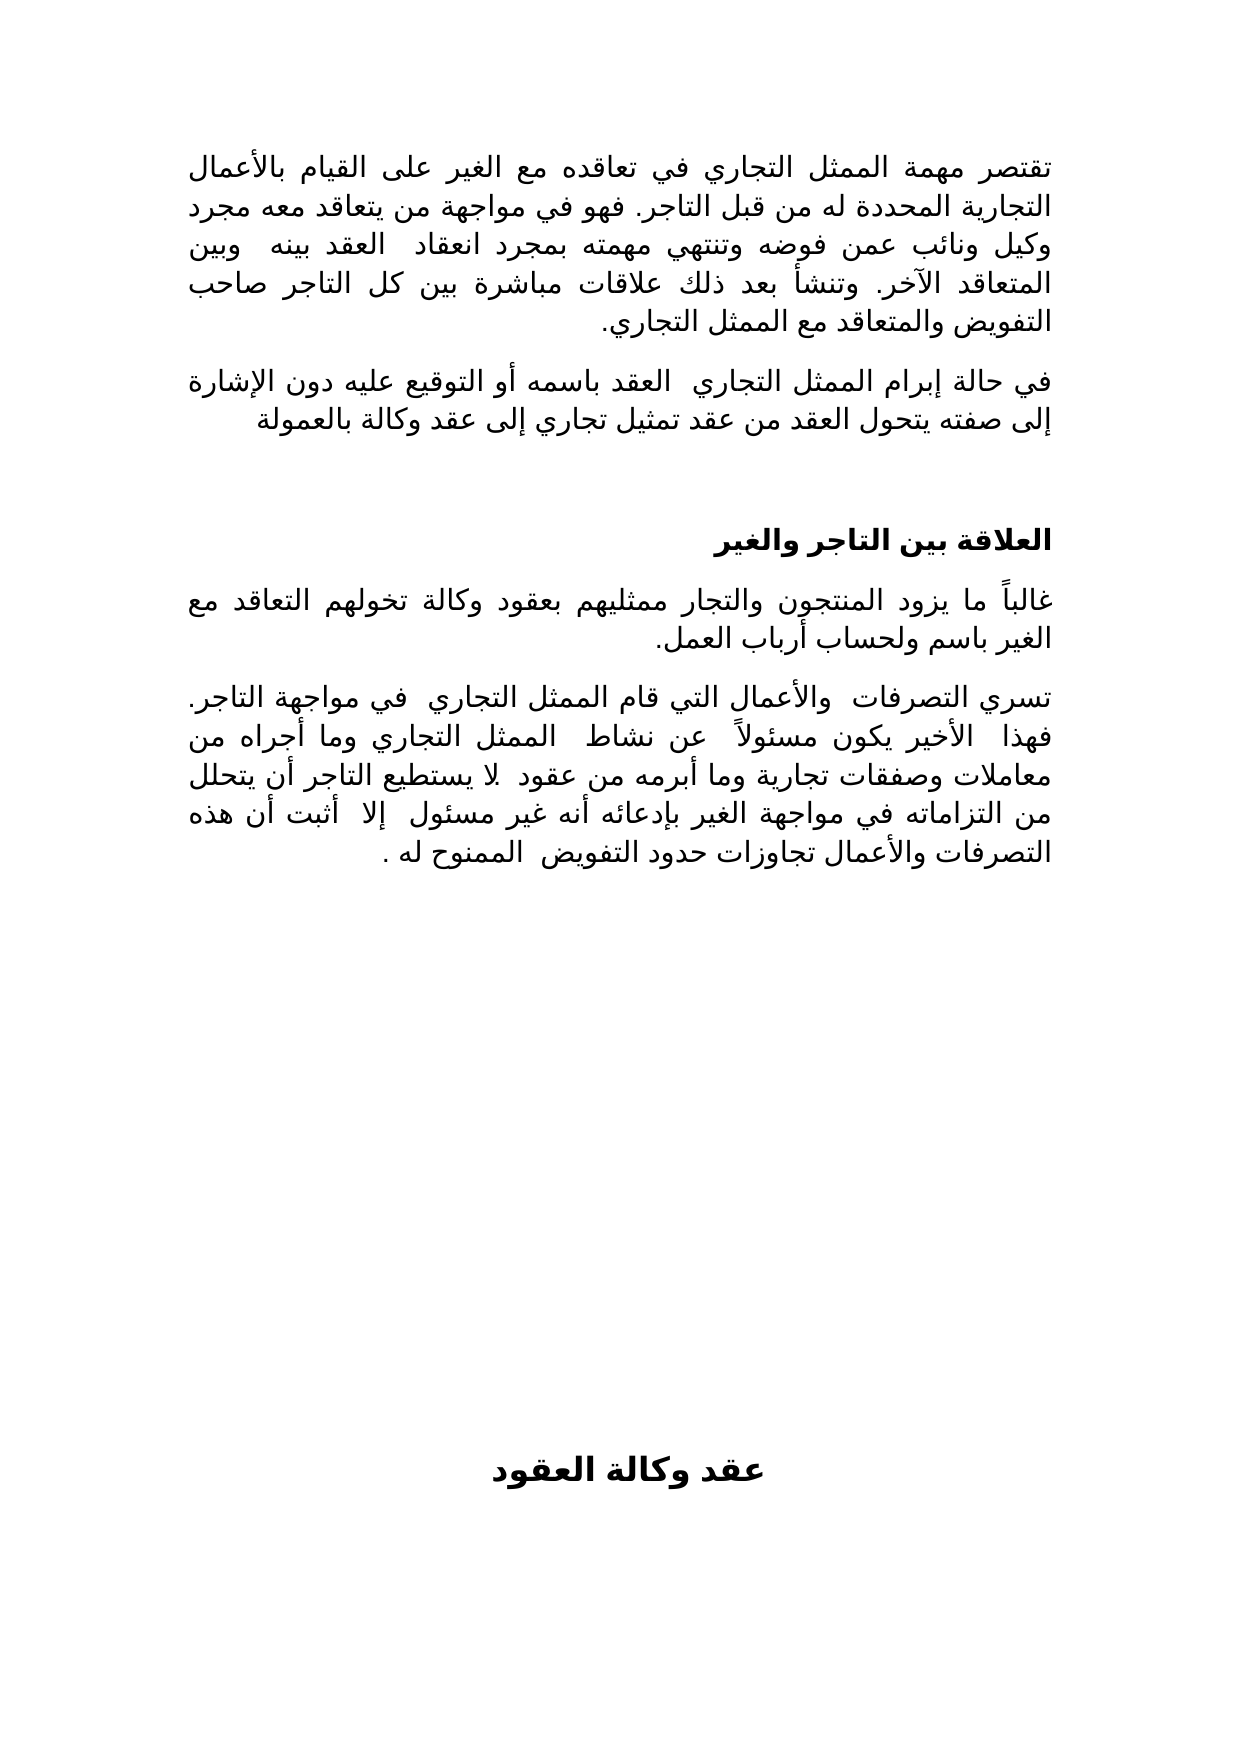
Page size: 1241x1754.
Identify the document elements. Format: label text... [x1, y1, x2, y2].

text العلاقة بين التاجر والغير [187, 523, 1053, 557]
text في حالة إبرام الممثل التجاري العقد باسمه أو التوقيع عليه دون الإشارة إلى صفته يتحول العقد من عقد تمثيل تجاري إلى عقد وكالة بالعمولة [187, 363, 1053, 436]
text تسري التصرفات والأعمال التي قام الممثل التجاري في مواجهة التاجر. فهذا الأخير يكون مسئولاً عن نشاط الممثل التجاري وما أجراه من معاملات وصفقات تجارية وما أبرمه من عقود. لا يستطيع التاجر أن يتحلل من التزاماته في مواجهة الغير بإدعائه أنه غير مسئول إلا أثبت أن هذه التصرفات والأعمال تجاوزات حدود التفويض الممنوح له . [187, 681, 1053, 868]
text عقد وكالة العقود [187, 1450, 1053, 1488]
text غالباً ما يزود المنتجون والتجار ممثليهم بعقود وكالة تخولهم التعاقد مع الغير باسم ولحساب أرباب العمل. [187, 583, 1053, 655]
text تقتصر مهمة الممثل التجاري في تعاقده مع الغير على القيام بالأعمال التجارية المحددة له من قبل التاجر. فهو في مواجهة من يتعاقد معه مجرد وكيل ونائب عمن فوضه وتنتهي مهمته بمجرد انعقاد العقد بينه وبين المتعاقد الآخر. وتنشأ بعد ذلك علاقات مباشرة بين كل التاجر صاحب التفويض والمتعاقد مع الممثل التجاري. [187, 150, 1053, 338]
